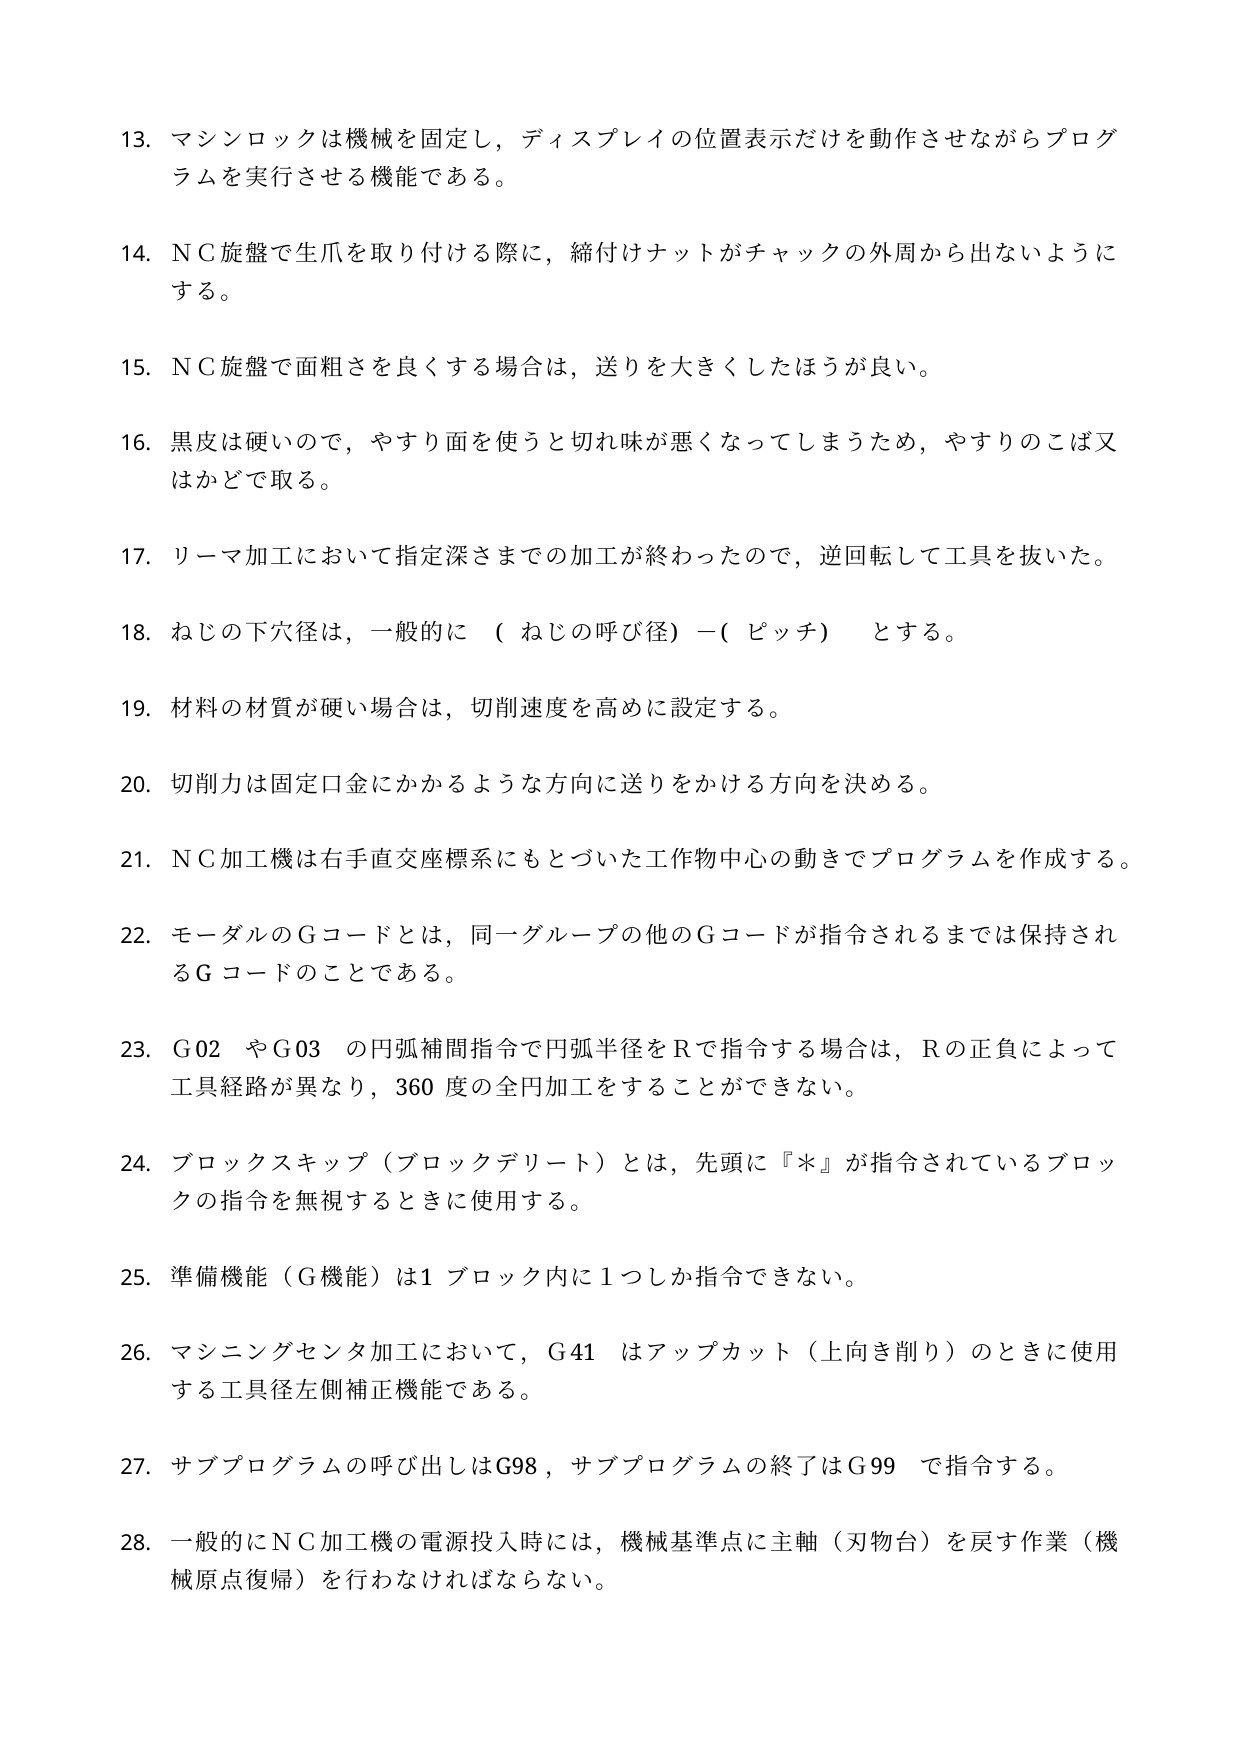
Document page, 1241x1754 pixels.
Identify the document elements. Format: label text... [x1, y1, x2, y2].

list ＮＣ加工機は右手直交座標系にもとづいた工作物中心の動きでプログラムを作成する。 [120, 839, 1120, 877]
list マシニングセンタ加工において，Ｇ41はアップカット（上向き削り）のときに使用する工具径左側補正機能である。 [120, 1332, 1120, 1408]
list 黒皮は硬いので，やすり面を使うと切れ味が悪くなってしまうため，やすりのこば又はかどで取る。 [120, 422, 1120, 498]
list サブプログラムの呼び出しはG98，サブプログラムの終了はＧ99で指令する。 [120, 1446, 1120, 1484]
list Ｇ02やＧ03の円弧補間指令で円弧半径をＲで指令する場合は，Ｒの正負によって工具経路が異なり，360度の全円加工をすることができない。 [120, 1029, 1120, 1104]
list 準備機能（Ｇ機能）は1ブロック内に１つしか指令できない。 [120, 1256, 1120, 1294]
list ブロックスキップ（ブロックデリート）とは，先頭に『＊』が指令されているブロックの指令を無視するときに使用する。 [120, 1142, 1120, 1218]
list マシンロックは機械を固定し，ディスプレイの位置表示だけを動作させながらプログラムを実行させる機能である。 [120, 119, 1120, 194]
list 一般的にＮＣ加工機の電源投入時には，機械基準点に主軸（刃物台）を戻す作業（機械原点復帰）を行わなければならない。 [120, 1522, 1120, 1597]
list ねじの下穴径は，一般的に (ねじの呼び径)－(ピッチ) とする。 [120, 612, 1120, 649]
list モーダルのＧコードとは，同一グループの他のＧコードが指令されるまでは保持されるGコードのことである。 [120, 915, 1120, 991]
list 切削力は固定口金にかかるような方向に送りをかける方向を決める。 [120, 763, 1120, 801]
list ＮＣ旋盤で面粗さを良くする場合は，送りを大きくしたほうが良い。 [120, 346, 1120, 384]
list ＮＣ旋盤で生爪を取り付ける際に，締付けナットがチャックの外周から出ないようにする。 [120, 232, 1120, 308]
list リーマ加工において指定深さまでの加工が終わったので，逆回転して工具を抜いた。 [120, 536, 1120, 574]
list 材料の材質が硬い場合は，切削速度を高めに設定する。 [120, 687, 1120, 725]
